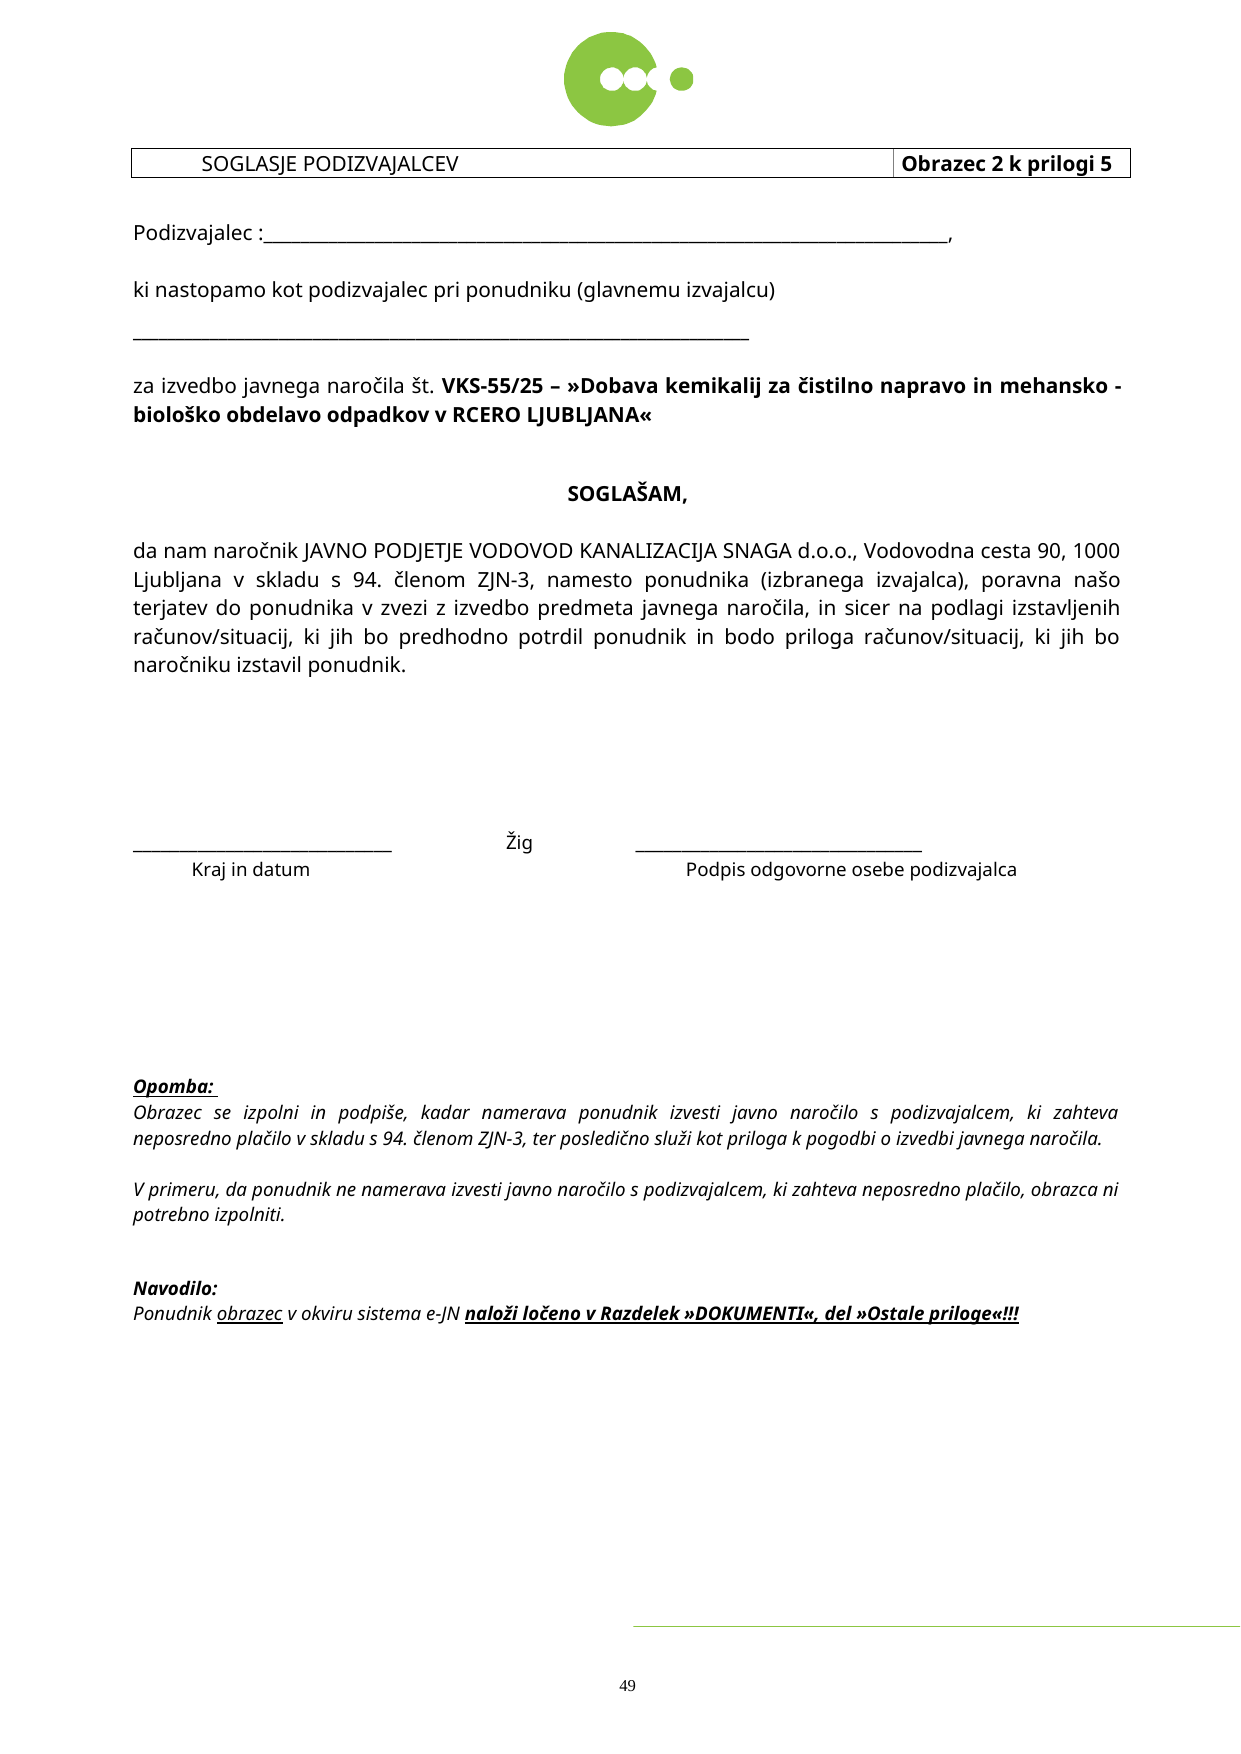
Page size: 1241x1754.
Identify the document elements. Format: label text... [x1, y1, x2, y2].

text ________________________________________________________________________ [133, 315, 1122, 343]
text Ponudnik obrazec v okviru sistema e-JN naloži ločeno v Razdelek »DOKUMENTI«, del »Ostale priloge«!!! [133, 1301, 1122, 1326]
text ____________________________ Žig _______________________________ [133, 827, 1122, 856]
table_header SOGLASJE PODIZVAJALCEV [194, 149, 893, 177]
text za izvedbo javnega naročila št. VKS-55/25 – »Dobava kemikalij za čistilno napravo in mehansko - biološko obdelavo odpadkov v RCERO LJUBLJANA« [133, 372, 1122, 428]
text Kraj in datum Podpis odgovorne osebe podizvajalca [133, 856, 1122, 881]
text SOGLAŠAM, [133, 479, 1122, 508]
text Obrazec se izpolni in podpiše, kadar namerava ponudnik izvesti javno naročilo s podizvajalcem, ki zahteva neposredno plačilo v skladu s 94. členom ZJN-3, ter posledično služi kot priloga k pogodbi o izvedbi javnega naročila. [133, 1099, 1122, 1150]
text Opomba: [133, 1074, 1122, 1099]
text ki nastopamo kot podizvajalec pri ponudniku (glavnemu izvajalcu) [133, 275, 1122, 303]
table_header [132, 149, 194, 177]
text Navodilo: [133, 1275, 1122, 1301]
text Podizvajalec :__________________________________________________________________________, [133, 218, 1122, 246]
table_header Obrazec 2 k prilogi 5 [894, 149, 1130, 177]
text da nam naročnik JAVNO PODJETJE VODOVOD KANALIZACIJA SNAGA d.o.o., Vodovodna cesta 90, 1000 Ljubljana v skladu s 94. členom ZJN-3, namesto ponudnika (izbranega izvajalca), poravna našo terjatev do ponudnika v zvezi z izvedbo predmeta javnega naročila, in sicer na podlagi izstavljenih računov/situacij, ki jih bo predhodno potrdil ponudnik in bodo priloga računov/situacij, ki jih bo naročniku izstavil ponudnik. [133, 536, 1122, 679]
text V primeru, da ponudnik ne namerava izvesti javno naročilo s podizvajalcem, ki zahteva neposredno plačilo, obrazca ni potrebno izpolniti. [133, 1176, 1122, 1227]
